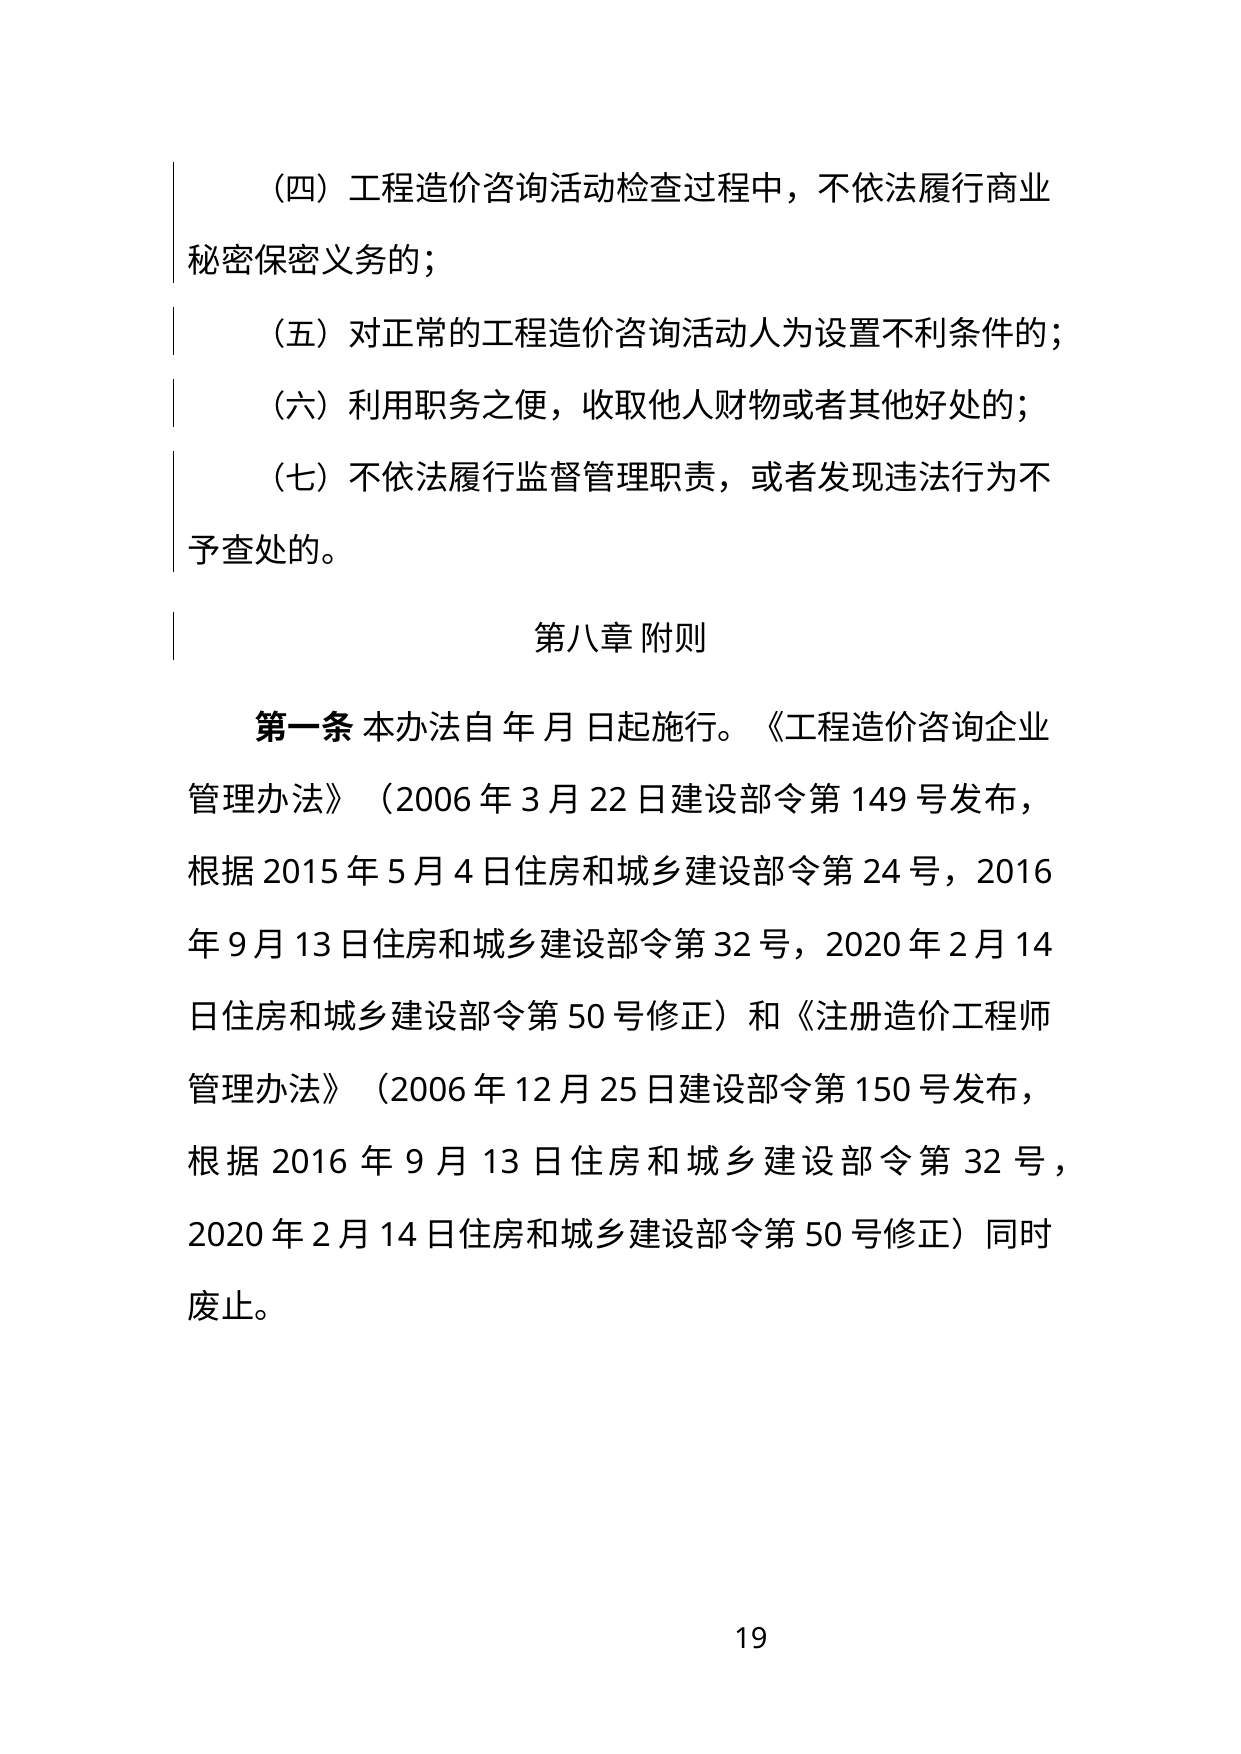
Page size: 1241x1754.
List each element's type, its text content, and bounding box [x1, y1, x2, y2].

subtitle 附则 [187, 612, 1053, 660]
subtitle 不依法履行监督管理职责，或者发现违法行为不予查处的。 [187, 451, 1053, 572]
subtitle 对正常的工程造价咨询活动人为设置不利条件的； [187, 307, 1053, 355]
subtitle 利用职务之便，收取他人财物或者其他好处的； [187, 379, 1053, 427]
subtitle 工程造价咨询活动检查过程中，不依法履行商业秘密保密义务的； [187, 162, 1053, 282]
subtitle 本办法自 年 月 日起施行。《工程造价咨询企业管理办法》（2006年3月22日建设部令第149号发布，根据2015年5月4日住房和城乡建设部令第24号，2016年9月13日住房和城乡建设部令第32号，2020年2月14日住房和城乡建设部令第50号修正）和《注册造价工程师管理办法》（2006年12月25日建设部令第150号发布，根据2016年9月13日住房和城乡建设部令第32号，2020年2月14日住房和城乡建设部令第50号修正）同时废止。 [187, 701, 1053, 1328]
